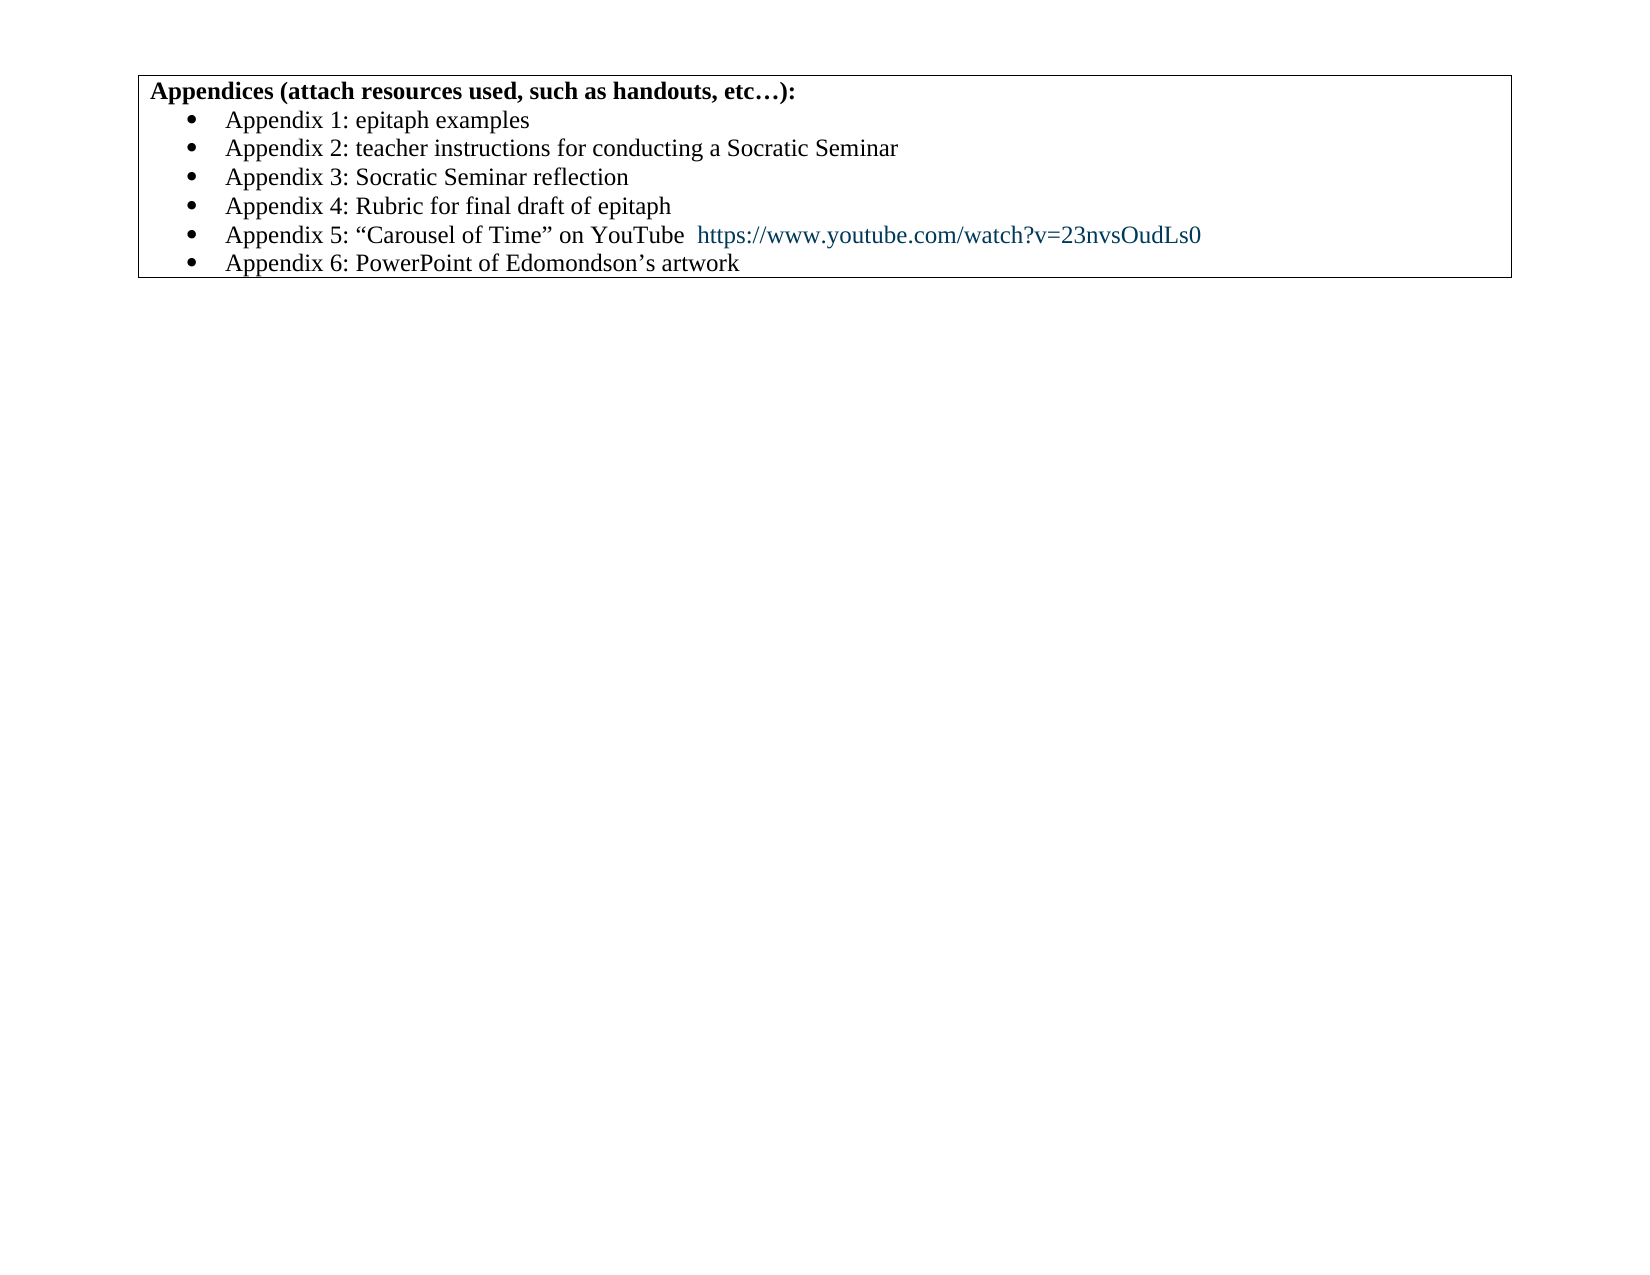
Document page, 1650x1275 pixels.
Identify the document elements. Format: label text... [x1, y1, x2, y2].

table_header Appendices (attach resources used, such as handouts, etc…): Appendix 1: epitaph examples Appendix 2: teacher instructions for conducting a Socratic Seminar Appendix 3: Socratic Seminar reflection Appendix 4: Rubric for final draft of epitaph Appendix 5: “Carousel of Time” on YouTube https://www.youtube.com/watch?v=23nvsOudLs0 Appendix 6: PowerPoint of Edomondson’s artwork [139, 76, 1511, 277]
